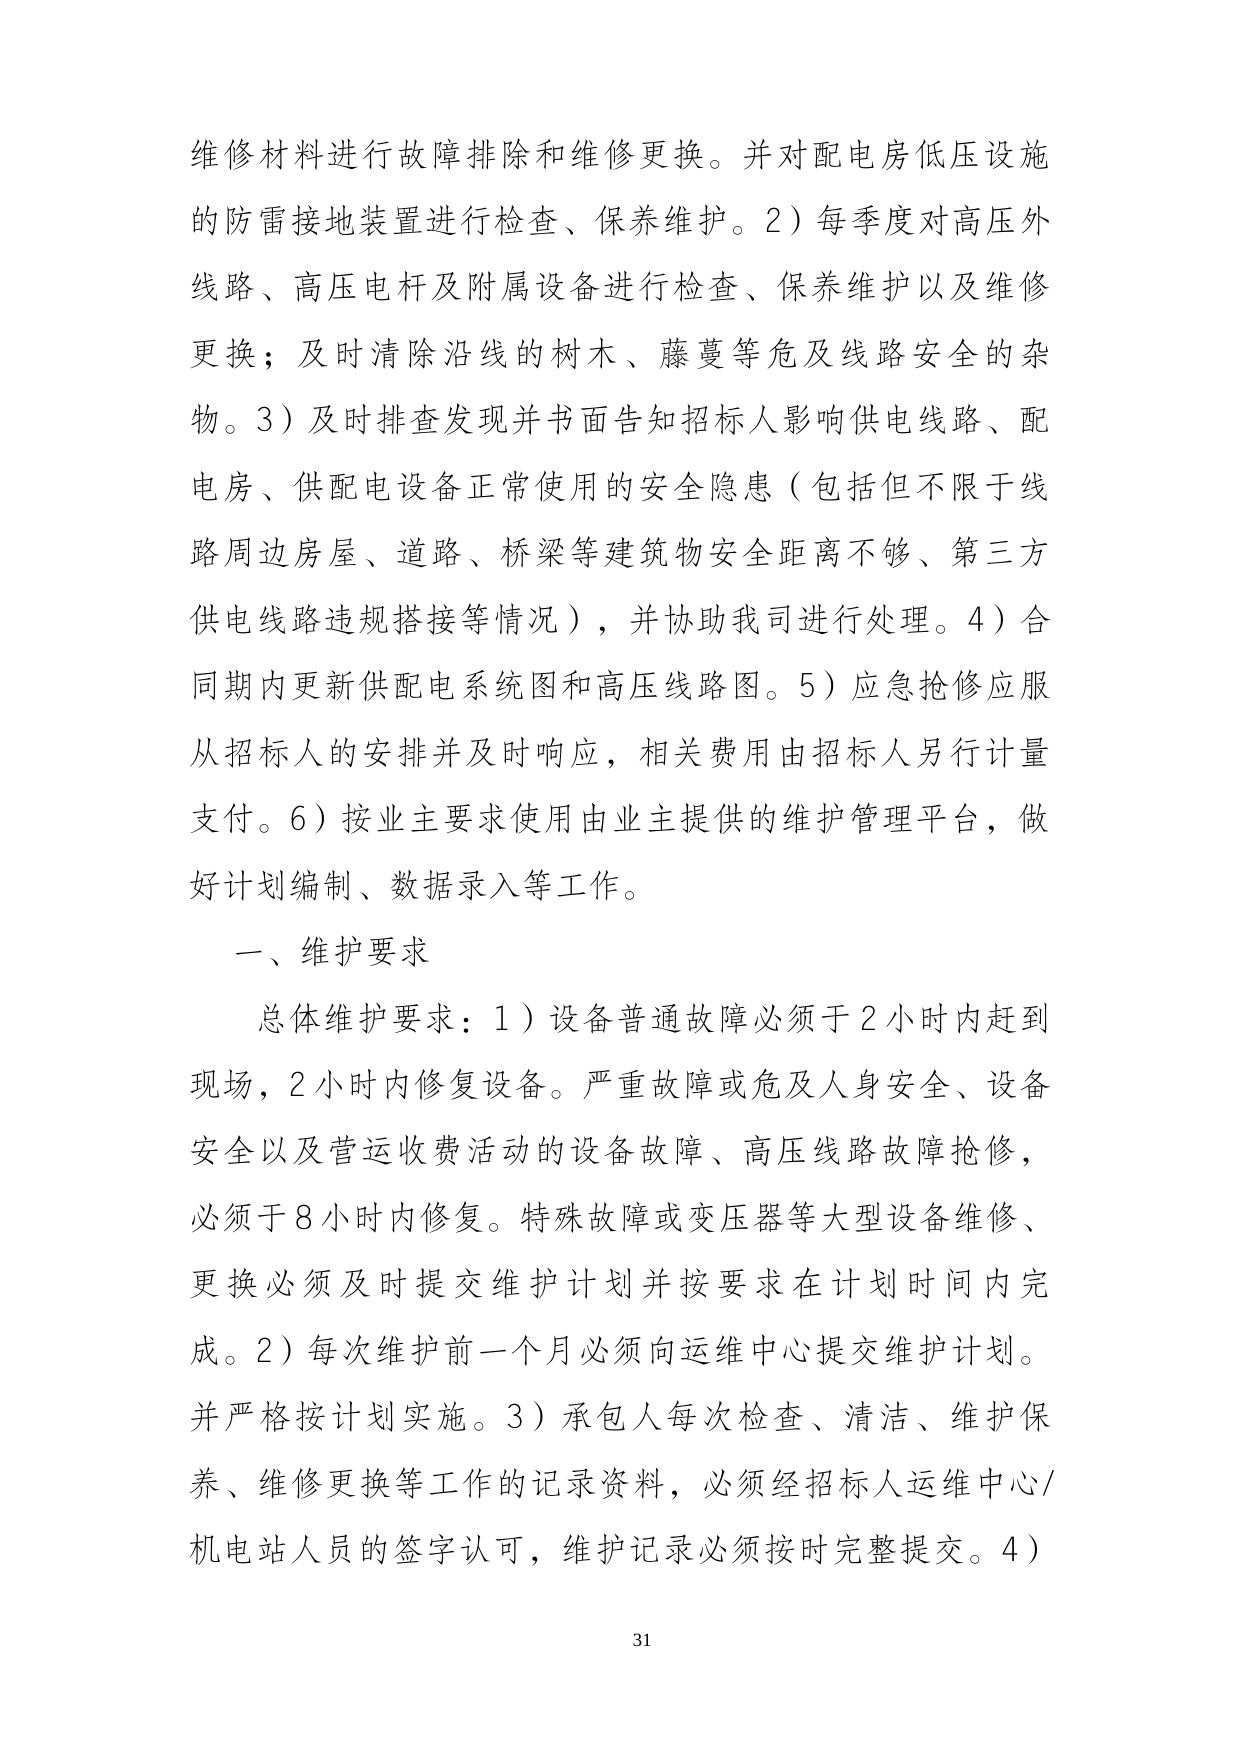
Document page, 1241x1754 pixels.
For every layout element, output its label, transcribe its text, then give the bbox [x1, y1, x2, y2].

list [188, 122, 1052, 919]
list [188, 986, 1052, 1584]
list 维护要求 [188, 919, 1052, 986]
